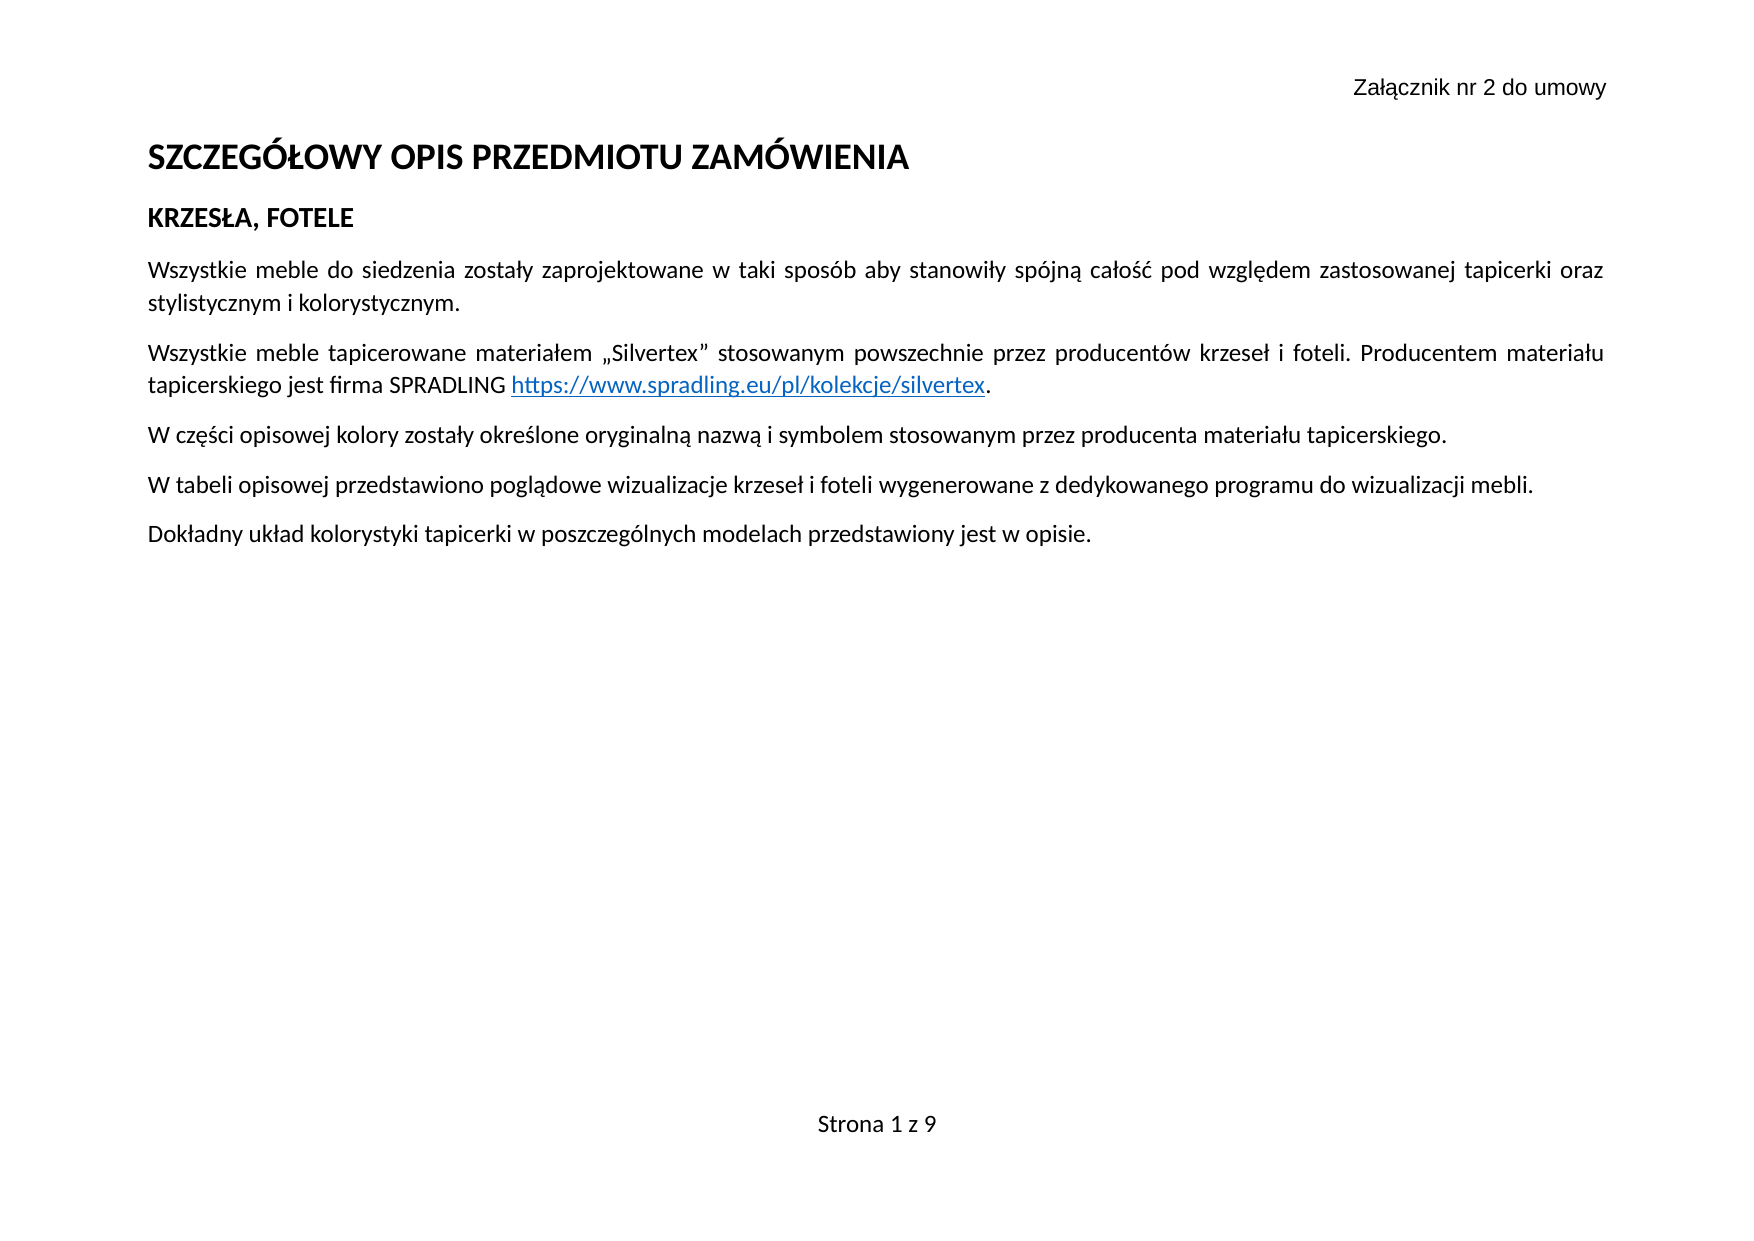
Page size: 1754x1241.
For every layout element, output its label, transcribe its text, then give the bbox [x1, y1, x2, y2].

text Dokładny układ kolorystyki tapicerki w poszczególnych modelach przedstawiony jest w opisie. [148, 518, 1606, 549]
text SZCZEGÓŁOWY OPIS PRZEDMIOTU ZAMÓWIENIA [148, 133, 1606, 179]
text Wszystkie meble tapicerowane materiałem „Silvertex” stosowanym powszechnie przez producentów krzeseł i foteli. Producentem materiału tapicerskiego jest firma SPRADLING https://www.spradling.eu/pl/kolekcje/silvertex. [148, 337, 1606, 400]
text W części opisowej kolory zostały określone oryginalną nazwą i symbolem stosowanym przez producenta materiału tapicerskiego. [148, 419, 1606, 450]
text KRZESŁA, FOTELE [148, 199, 1606, 235]
text W tabeli opisowej przedstawiono poglądowe wizualizacje krzeseł i foteli wygenerowane z dedykowanego programu do wizualizacji mebli. [148, 469, 1606, 499]
text Wszystkie meble do siedzenia zostały zaprojektowane w taki sposób aby stanowiły spójną całość pod względem zastosowanej tapicerki oraz stylistycznym i kolorystycznym. [148, 254, 1606, 318]
